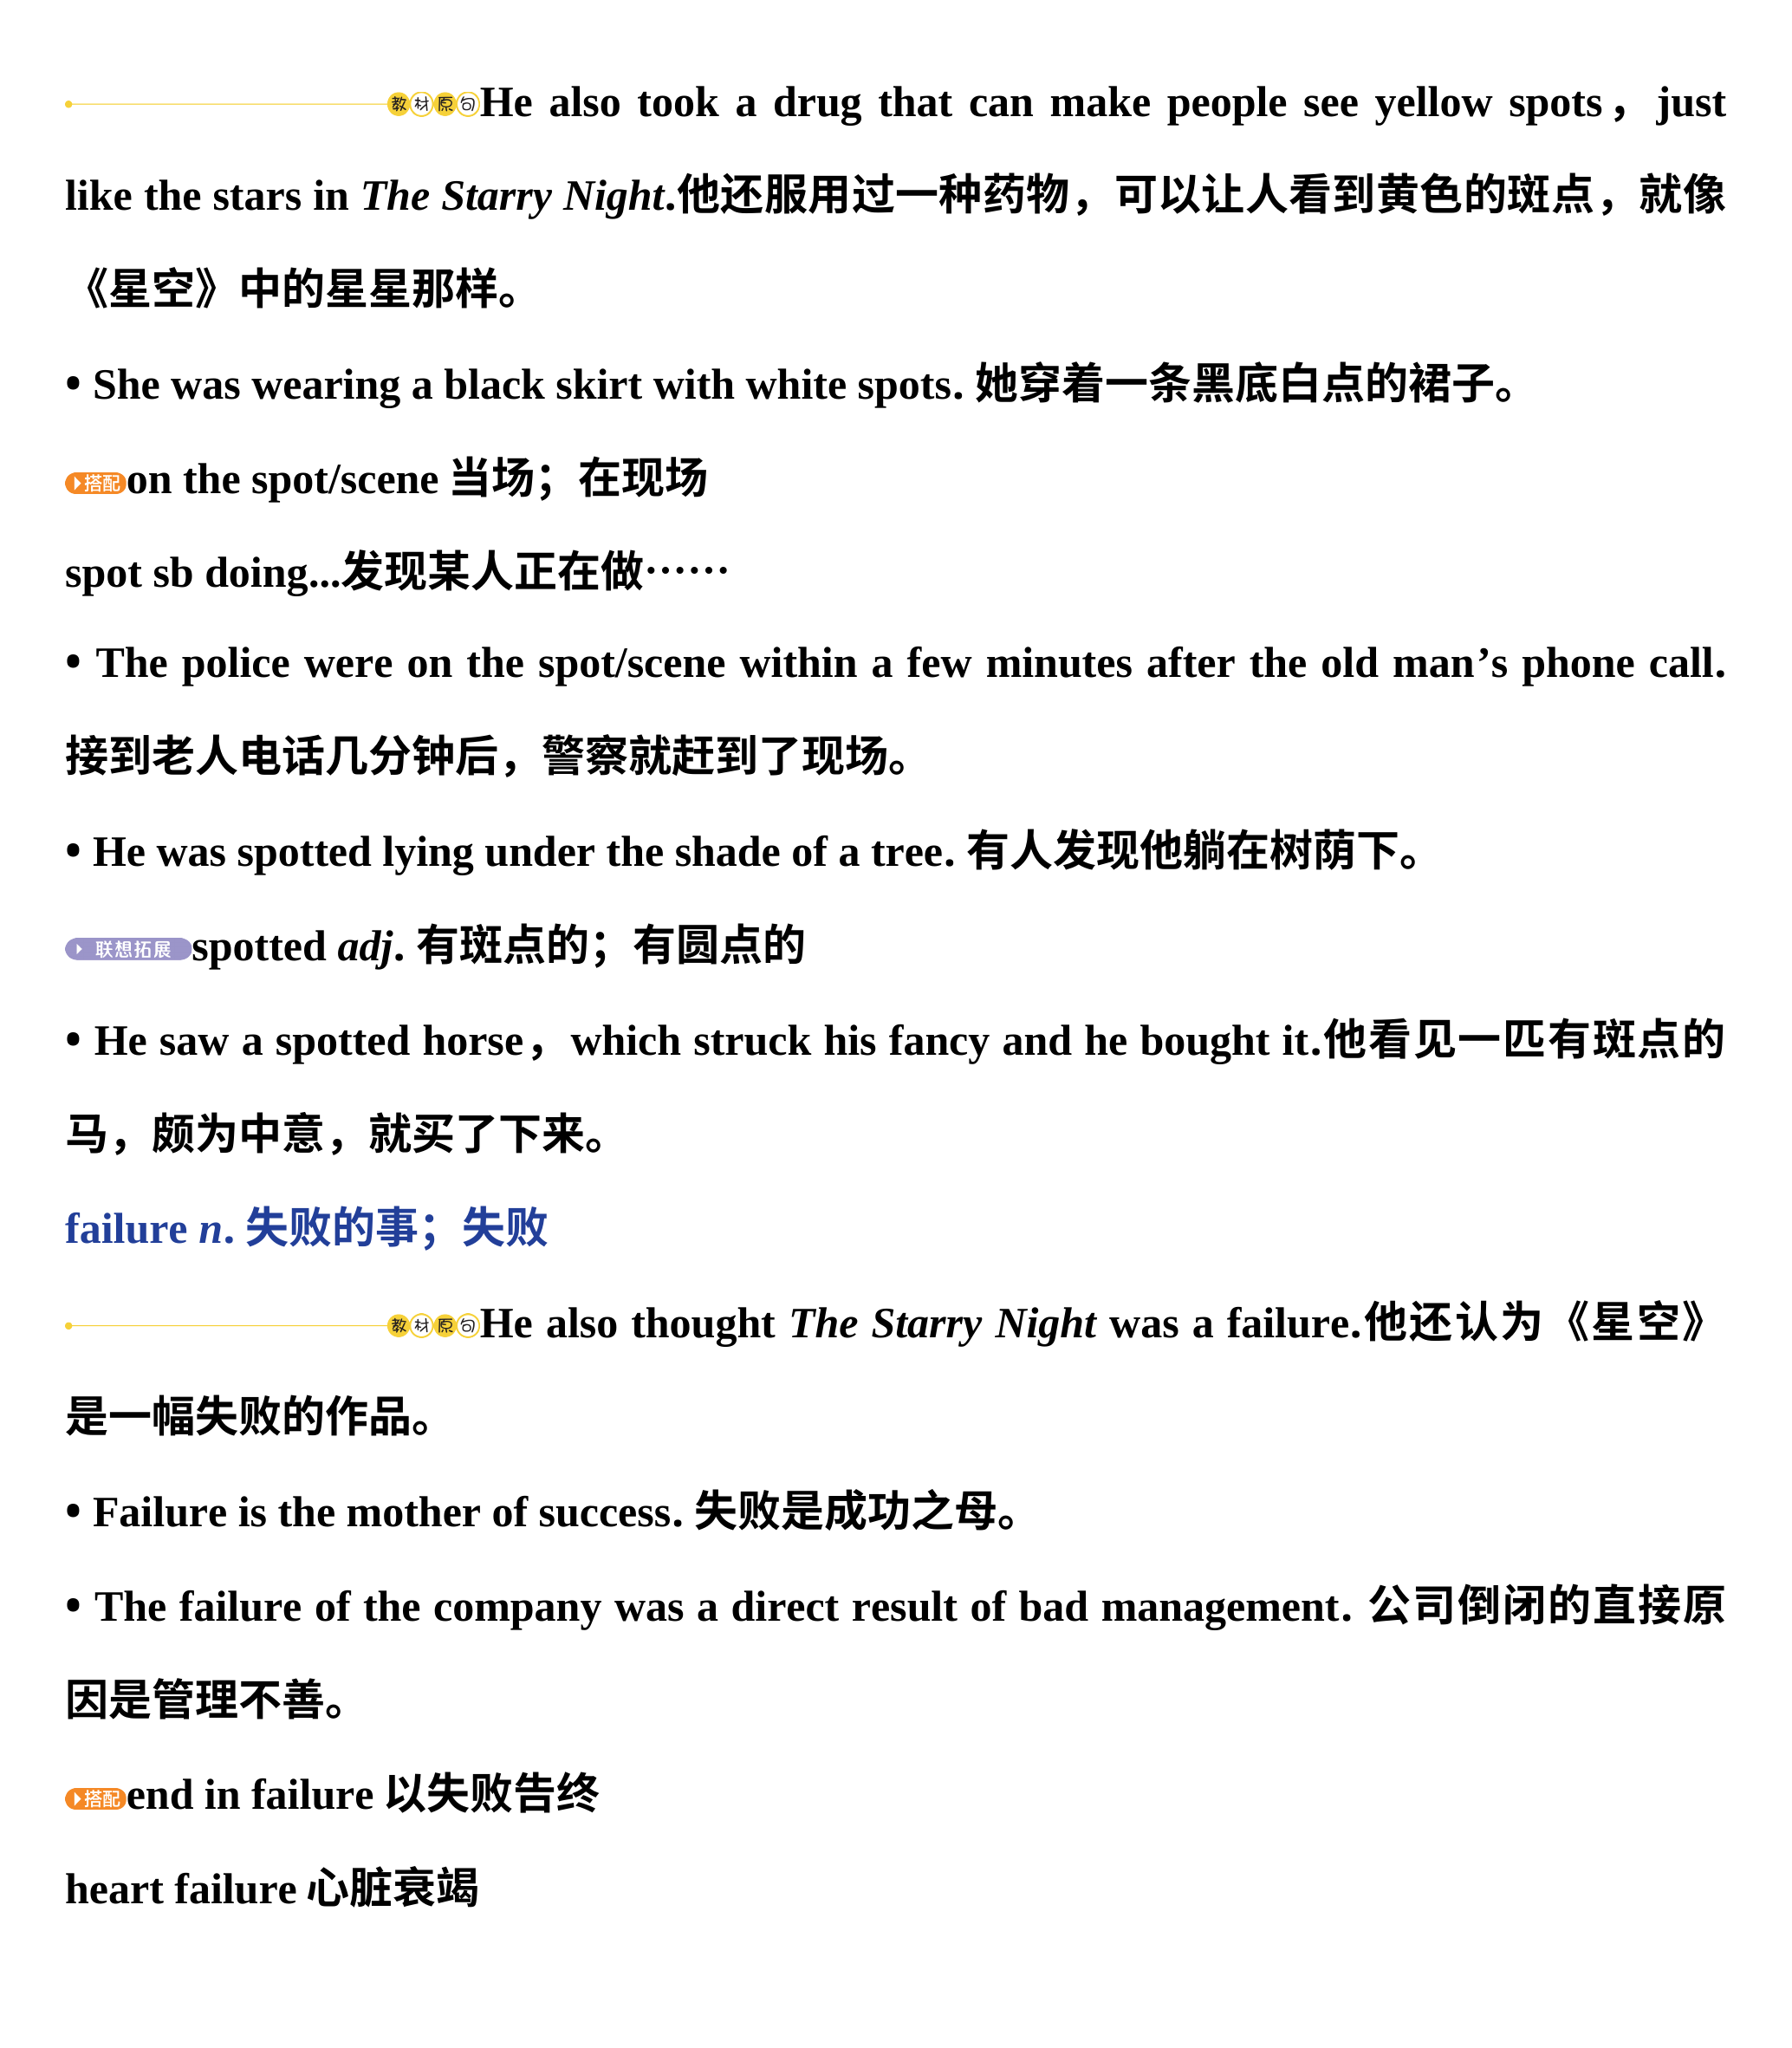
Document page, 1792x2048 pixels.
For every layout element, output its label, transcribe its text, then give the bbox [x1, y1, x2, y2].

picture [65, 1313, 480, 1338]
text • Failure is the mother of success. 失败是成功之母。 [65, 1476, 1726, 1539]
text He also thought The Starry Night was a failure.他还认为《星空》是一幅失败的作品。 [65, 1288, 1726, 1445]
text on the spot/scene当场；在现场 [65, 443, 1726, 506]
picture [65, 938, 192, 961]
picture [65, 1788, 127, 1810]
text He also took a drug that can make people see yellow spots，just like the stars in The Starry Night.他还服用过一种药物，可以让人看到黄色的斑点，就像《星空》中的星星那样。 [65, 66, 1726, 317]
text end in failure以失败告终 [65, 1759, 1726, 1822]
text failure n. 失败的事；失败 [65, 1193, 1726, 1256]
text • The police were on the spot/scene within a few minutes after the old man’s phone call. 接到老人电话几分钟后，警察就赶到了现场。 [65, 631, 1726, 784]
text spotted adj. 有斑点的；有圆点的 [65, 910, 1726, 973]
text • She was wearing a black skirt with white spots. 她穿着一条黑底白点的裙子。 [65, 348, 1726, 412]
text • He was spotted lying under the shade of a tree. 有人发现他躺在树荫下。 [65, 816, 1726, 879]
text heart failure心脏衰竭 [65, 1853, 1726, 1916]
picture [65, 92, 480, 117]
text • The failure of the company was a direct result of bad management. 公司倒闭的直接原因是管理不善。 [65, 1570, 1726, 1727]
text spot sb doing...发现某人正在做…… [65, 537, 1726, 600]
text • He saw a spotted horse，which struck his fancy and he bought it.他看见一匹有斑点的马，颇为中意，就买了下来。 [65, 1004, 1726, 1162]
picture [65, 472, 127, 494]
